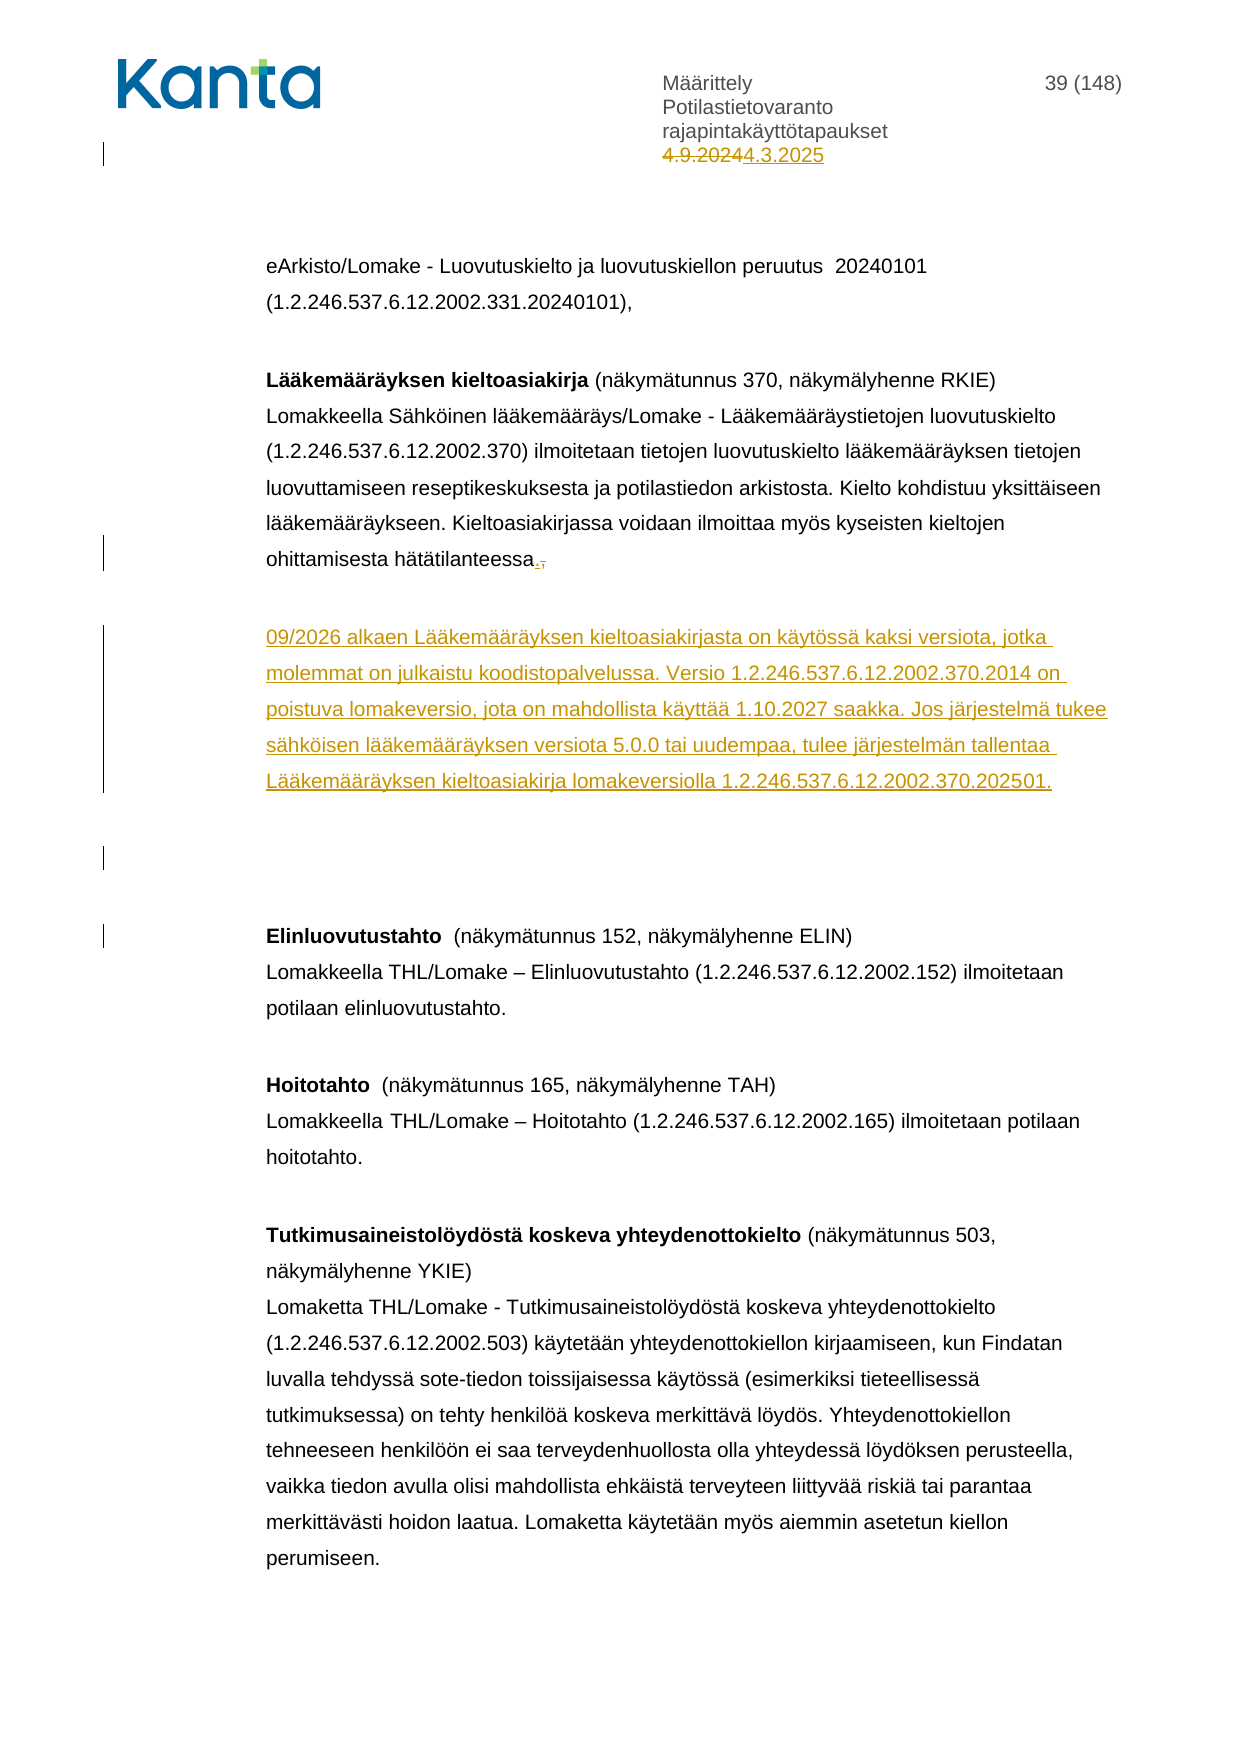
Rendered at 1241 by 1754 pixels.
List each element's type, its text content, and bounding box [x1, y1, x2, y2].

picture [118, 59, 321, 109]
text Lomaketta THL/Lomake - Tutkimusaineistolöydöstä koskeva yhteydenottokielto (1.2.246.537.6.12.2002.503) käytetään yhteydenottokiellon kirjaamiseen, kun Findatan luvalla tehdyssä sote-tiedon toissijaisessa käytössä (esimerkiksi tieteellisessä tutkimuksessa) on tehty henkilöä koskeva merkittävä löydös. Yhteydenottokiellon tehneeseen henkilöön ei saa terveydenhuollosta olla yhteydessä löydöksen perusteella, vaikka tiedon avulla olisi mahdollista ehkäistä terveyteen liittyvää riskiä tai parantaa merkittävästi hoidon laatua. Lomaketta käytetään myös aiemmin asetetun kiellon perumiseen. [266, 1294, 1107, 1570]
text Lomakkeella THL/Lomake – Hoitotahto (1.2.246.537.6.12.2002.165) ilmoitetaan potilaan hoitotahto. [266, 1109, 1107, 1169]
text Tutkimusaineistolöydöstä koskeva yhteydenottokielto (näkymätunnus 503, näkymälyhenne YKIE) [266, 1223, 1107, 1283]
text Lomakkeella THL/Lomake – Elinluovutustahto (1.2.246.537.6.12.2002.152) ilmoitetaan potilaan elinluovutustahto. [266, 960, 1107, 1019]
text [266, 254, 1107, 314]
text Hoitotahto (näkymätunnus 165, näkymälyhenne TAH) [266, 1073, 1107, 1097]
text Elinluovutustahto (näkymätunnus 152, näkymälyhenne ELIN) [266, 924, 1107, 948]
text Lomakkeella Sähköinen lääkemääräys/Lomake - Lääkemääräystietojen luovutuskielto (1.2.246.537.6.12.2002.370) ilmoitetaan tietojen luovutuskielto lääkemääräyksen tietojen luovuttamiseen reseptikeskuksesta ja potilastiedon arkistosta. Kielto kohdistuu yksittäiseen lääkemääräykseen. Kieltoasiakirjassa voidaan ilmoittaa myös kyseisten kieltojen ohittamisesta hätätilanteessa [266, 403, 1107, 571]
text Lääkemääräyksen kieltoasiakirja (näkymätunnus 370, näkymälyhenne RKIE) [266, 367, 1107, 391]
